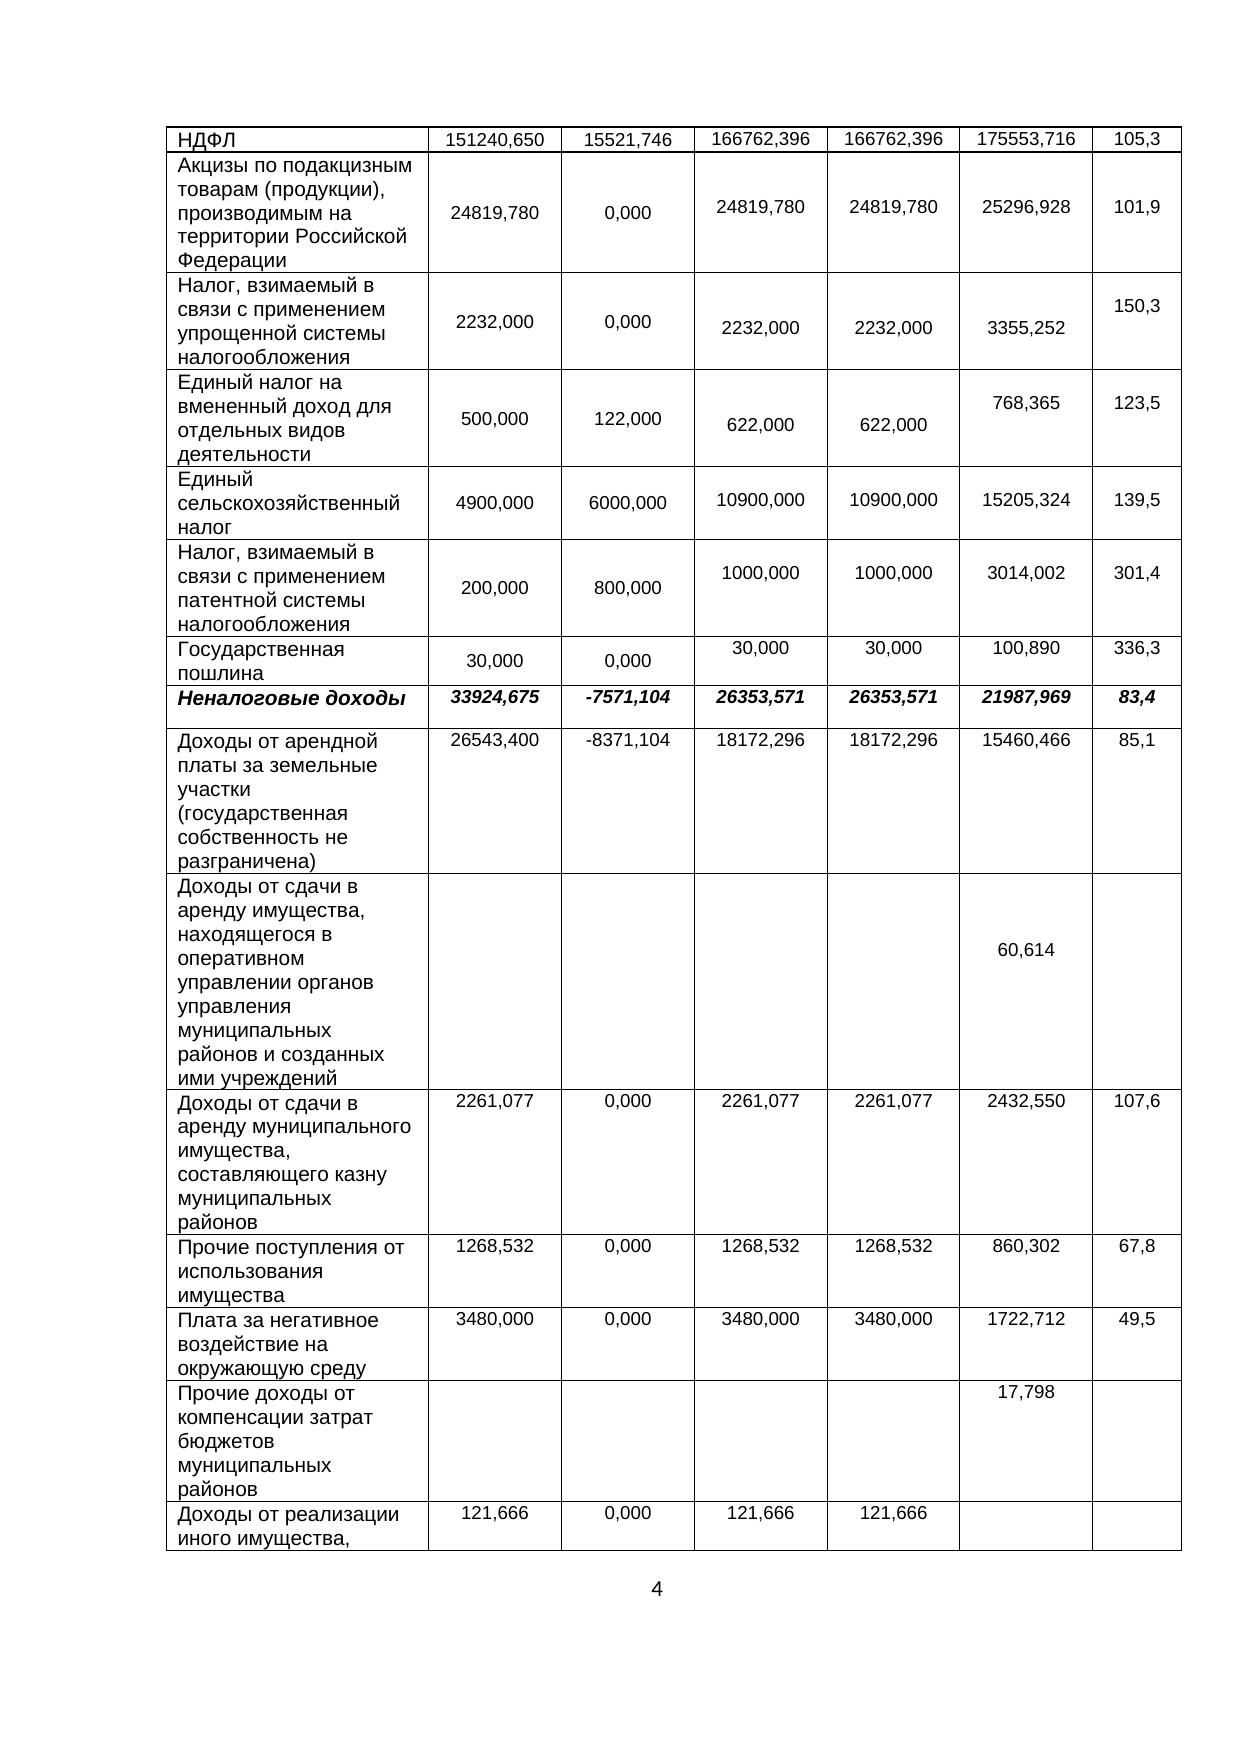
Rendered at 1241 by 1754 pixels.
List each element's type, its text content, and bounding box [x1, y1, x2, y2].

table_cell 15521,746 [562, 128, 694, 151]
table_cell Единый налог на вмененный доход для отдельных видов деятельности [167, 370, 428, 466]
table_cell 30,000 [695, 637, 827, 685]
table_cell 122,000 [562, 370, 694, 466]
table_cell 2432,550 [960, 1090, 1092, 1234]
table_cell 150,3 [1093, 273, 1181, 369]
table_cell 0,000 [562, 273, 694, 369]
table_cell 83,4 [1093, 686, 1181, 728]
table_cell 2261,077 [695, 1090, 827, 1234]
table_cell 1268,532 [828, 1235, 959, 1307]
table_cell 100,890 [960, 637, 1092, 685]
table_cell [1093, 1381, 1181, 1501]
table_cell 860,302 [960, 1235, 1092, 1307]
table_cell 121,666 [429, 1502, 561, 1550]
table_cell Налог, взимаемый в связи с применением упрощенной системы налогообложения [167, 273, 428, 369]
table_cell 26543,400 [429, 729, 561, 873]
table_cell 107,6 [1093, 1090, 1181, 1234]
table_cell 121,666 [828, 1502, 959, 1550]
table_cell 24819,780 [828, 153, 959, 272]
table_cell 622,000 [695, 370, 827, 466]
table_cell Доходы от арендной платы за земельные участки (государственная собственность не разграничена) [167, 729, 428, 873]
table_cell [828, 874, 959, 1089]
table_cell 1000,000 [695, 540, 827, 636]
table_cell Неналоговые доходы [167, 686, 428, 728]
table_cell -8371,104 [562, 729, 694, 873]
table_cell 0,000 [562, 1502, 694, 1550]
table_cell [695, 1381, 827, 1501]
table_cell 151240,650 [429, 128, 561, 151]
table_cell 49,5 [1093, 1308, 1181, 1380]
table_cell 30,000 [429, 637, 561, 685]
table_cell Прочие доходы от компенсации затрат бюджетов муниципальных районов [167, 1381, 428, 1501]
table_cell 10900,000 [828, 467, 959, 539]
table_cell 67,8 [1093, 1235, 1181, 1307]
table_cell 15205,324 [960, 467, 1092, 539]
table_cell 101,9 [1093, 153, 1181, 272]
table_cell 2261,077 [429, 1090, 561, 1234]
table_cell -7571,104 [562, 686, 694, 728]
table_cell [695, 874, 827, 1089]
table_cell 2232,000 [695, 273, 827, 369]
table_cell 0,000 [562, 1308, 694, 1380]
table_cell [429, 874, 561, 1089]
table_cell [167, 1502, 428, 1550]
table_cell 18172,296 [828, 729, 959, 873]
table_cell 3480,000 [429, 1308, 561, 1380]
table_cell [828, 1381, 959, 1501]
table_cell 2232,000 [828, 273, 959, 369]
table_cell 2232,000 [429, 273, 561, 369]
table_cell 139,5 [1093, 467, 1181, 539]
table_cell 768,365 [960, 370, 1092, 466]
table_cell 500,000 [429, 370, 561, 466]
table_cell 3014,002 [960, 540, 1092, 636]
table_cell Акцизы по подакцизным товарам (продукции), производимым на территории Российской Федерации [167, 153, 428, 272]
table_cell 0,000 [562, 637, 694, 685]
table_cell 1268,532 [429, 1235, 561, 1307]
table_cell Единый сельскохозяйственный налог [167, 467, 428, 539]
table_cell 336,3 [1093, 637, 1181, 685]
table_cell 33924,675 [429, 686, 561, 728]
table_cell 105,3 [1093, 128, 1181, 151]
table_cell 15460,466 [960, 729, 1092, 873]
table_cell [562, 1381, 694, 1501]
table_cell Доходы от сдачи в аренду муниципального имущества, составляющего казну муниципальных районов [167, 1090, 428, 1234]
table_cell 26353,571 [828, 686, 959, 728]
table_cell 10900,000 [695, 467, 827, 539]
table_cell [429, 1381, 561, 1501]
table_cell Прочие поступления от использования имущества [167, 1235, 428, 1307]
table_cell 622,000 [828, 370, 959, 466]
table_cell 123,5 [1093, 370, 1181, 466]
table_cell 24819,780 [429, 153, 561, 272]
table_cell 3480,000 [695, 1308, 827, 1380]
table_cell 6000,000 [562, 467, 694, 539]
table_cell [562, 874, 694, 1089]
table_cell [960, 1502, 1092, 1550]
table_cell 30,000 [828, 637, 959, 685]
table_cell 301,4 [1093, 540, 1181, 636]
table_cell 1000,000 [828, 540, 959, 636]
table_cell 200,000 [429, 540, 561, 636]
table_cell 0,000 [562, 153, 694, 272]
table_cell Плата за негативное воздействие на окружающую среду [167, 1308, 428, 1380]
table_cell [1093, 1502, 1181, 1550]
table_cell 60,614 [960, 874, 1092, 1089]
table_cell Государственная пошлина [167, 637, 428, 685]
table_cell 3355,252 [960, 273, 1092, 369]
table_cell 0,000 [562, 1235, 694, 1307]
table_cell 26353,571 [695, 686, 827, 728]
table_cell 85,1 [1093, 729, 1181, 873]
table_cell 2261,077 [828, 1090, 959, 1234]
table_cell 25296,928 [960, 153, 1092, 272]
table_cell 121,666 [695, 1502, 827, 1550]
table_cell 24819,780 [695, 153, 827, 272]
table_cell 175553,716 [960, 128, 1092, 151]
table_cell 0,000 [562, 1090, 694, 1234]
table_cell 4900,000 [429, 467, 561, 539]
table_cell 17,798 [960, 1381, 1092, 1501]
table_cell 166762,396 [828, 128, 959, 151]
table_cell 21987,969 [960, 686, 1092, 728]
table_cell [1093, 874, 1181, 1089]
table_cell Доходы от сдачи в аренду имущества, находящегося в оперативном управлении органов управления муниципальных районов и созданных ими учреждений [167, 874, 428, 1089]
table_cell НДФЛ [167, 128, 428, 151]
table_cell 800,000 [562, 540, 694, 636]
table_cell 1722,712 [960, 1308, 1092, 1380]
table_cell Налог, взимаемый в связи с применением патентной системы налогообложения [167, 540, 428, 636]
table_cell 166762,396 [695, 128, 827, 151]
table_cell 18172,296 [695, 729, 827, 873]
table_cell 1268,532 [695, 1235, 827, 1307]
table_cell 3480,000 [828, 1308, 959, 1380]
